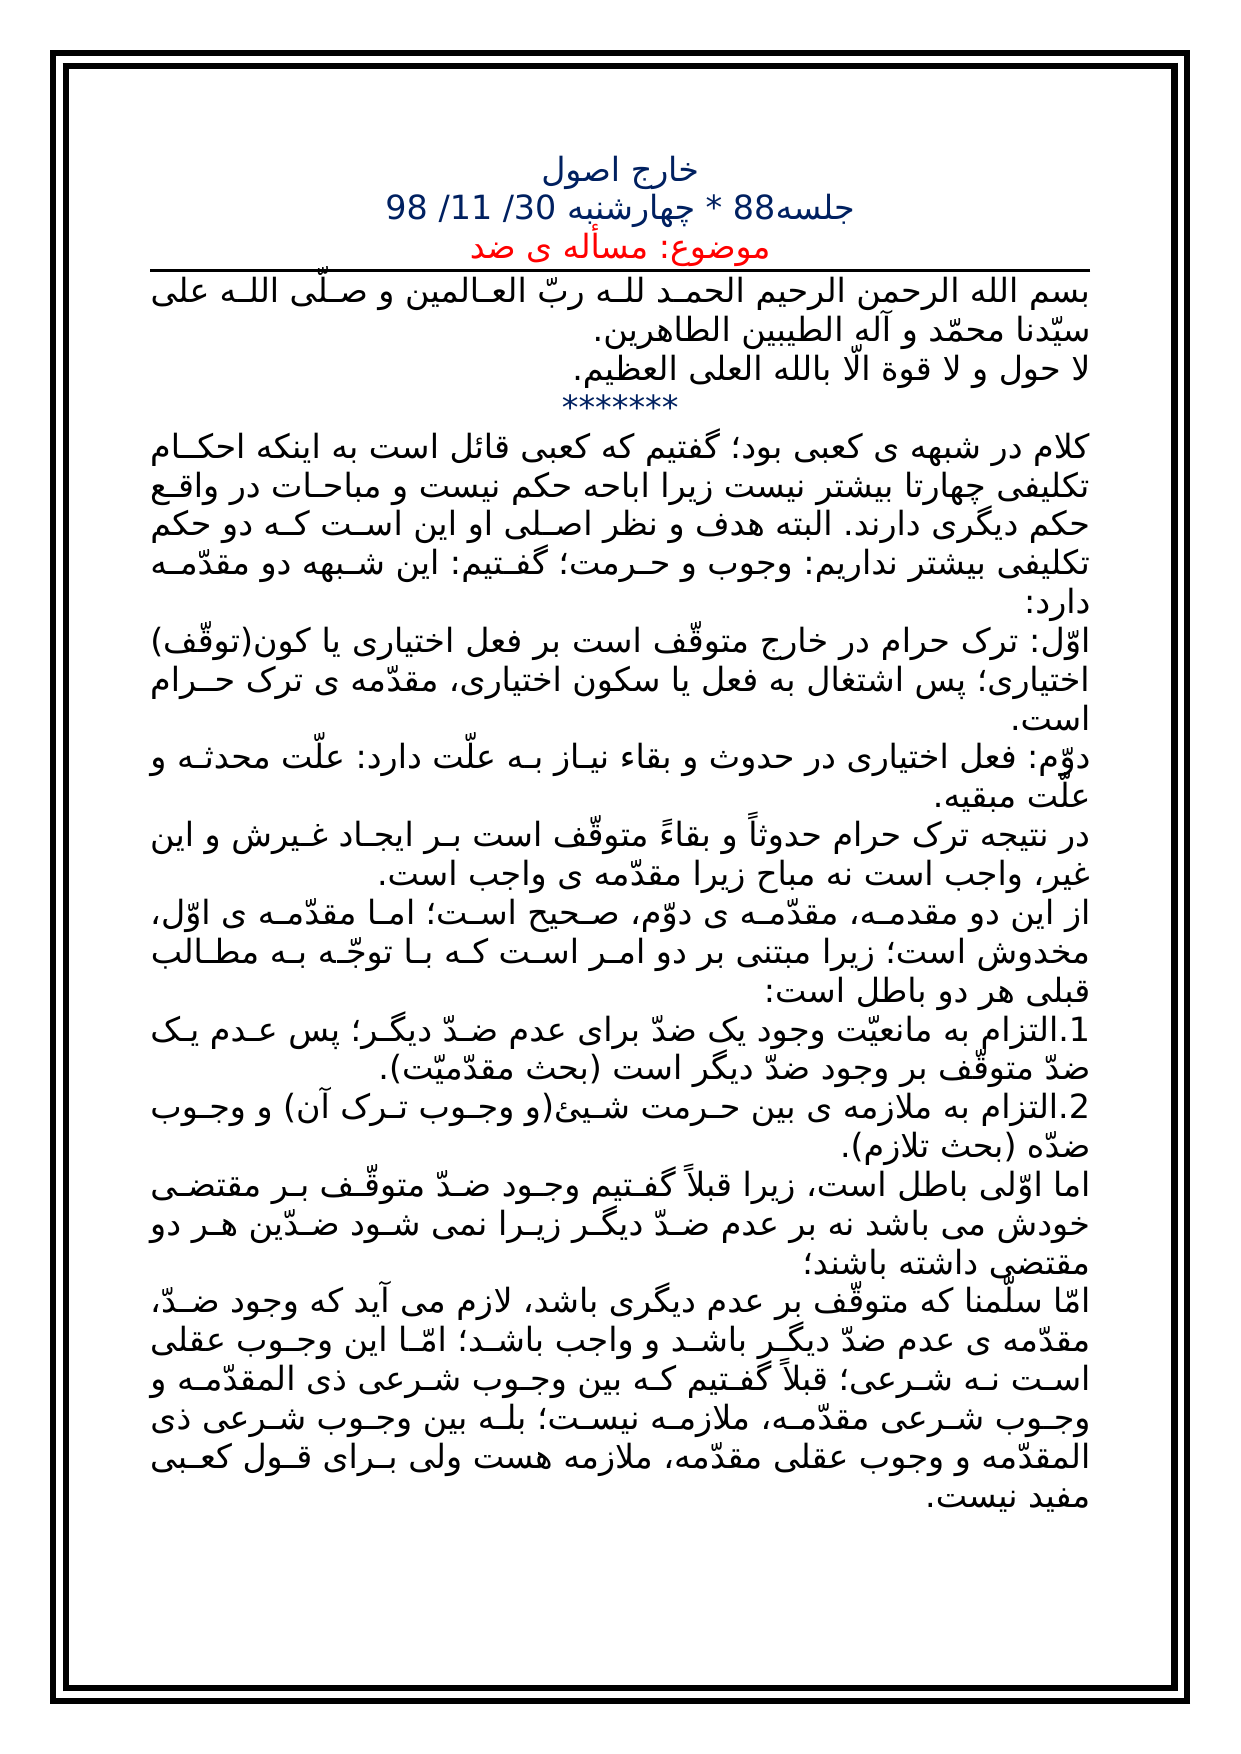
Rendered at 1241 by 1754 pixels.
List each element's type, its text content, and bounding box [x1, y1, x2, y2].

text جلسه88 * چهارشنبه 30/ 11/ 98 [150, 189, 1090, 228]
text اوّل: ترک حرام در خارج متوقّف است بر فعل اختیاری یا کون(توقّف) اختیاری؛ پس اشتغال به فعل یا سکون اختیاری، مقدّمه ی ترک حرام است. [150, 621, 1090, 738]
text امّا سلّمنا که متوقّف بر عدم دیگری باشد، لازم می آید که وجود ضدّ، مقدّمه ی عدم ضدّ دیگر باشد و واجب باشد؛ امّا این وجوب عقلی است نه شرعی؛ قبلاً گفتیم که بین وجوب شرعی ذی المقدّمه و وجوب شرعی مقدّمه، ملازمه نیست؛ بله بین وجوب شرعی ذی المقدّمه و وجوب عقلی مقدّمه، ملازمه هست ولی برای قول کعبی مفید نیست. [150, 1282, 1090, 1515]
text 2.التزام به ملازمه ی بین حرمت شیئ(و وجوب ترک آن) و وجوب ضدّه (بحث تلازم). [150, 1088, 1090, 1165]
text اما اوّلی باطل است، زیرا قبلاً گفتیم وجود ضدّ متوقّف بر مقتضی خودش می باشد نه بر عدم ضدّ دیگر زیرا نمی شود ضدّین هر دو مقتضی داشته باشند؛ [150, 1165, 1090, 1282]
text 1.التزام به مانعیّت وجود یک ضدّ برای عدم ضدّ دیگر؛ پس عدم یک ضدّ متوقّف بر وجود ضدّ دیگر است (بحث مقدّمیّت). [150, 1010, 1090, 1088]
text بسم الله الرحمن الرحیم الحمد لله ربّ العالمین و صلّی الله علی سیّدنا محمّد و آله الطیبین الطاهرین. [150, 272, 1090, 349]
text در نتیجه ترک حرام حدوثاً و بقاءً متوقّف است بر ایجاد غیرش و این غیر، واجب است نه مباح زیرا مقدّمه ی واجب است. [150, 816, 1090, 893]
text لا حول و لا قوة الّا بالله العلی العظیم. [150, 349, 1090, 388]
text خارج اصول [150, 150, 1090, 189]
text کلام در شبهه ی کعبی بود؛ گفتیم که کعبی قائل است به اینکه احکام تکلیفی چهارتا بیشتر نیست زیرا اباحه حکم نیست و مباحات در واقع حکم دیگری دارند. البته هدف و نظر اصلی او این است که دو حکم تکلیفی بیشتر نداریم: وجوب و حرمت؛ گفتیم: این شبهه دو مقدّمه دارد: [150, 427, 1090, 621]
text موضوع: مسأله ی ضد [150, 228, 1090, 269]
text ******* [150, 388, 1090, 427]
text از این دو مقدمه، مقدّمه ی دوّم، صحیح است؛ اما مقدّمه ی اوّل، مخدوش است؛ زیرا مبتنی بر دو امر است که با توجّه به مطالب قبلی هر دو باطل است: [150, 893, 1090, 1010]
text دوّم: فعل اختیاری در حدوث و بقاء نیاز به علّت دارد: علّت محدثه و علّت مبقیه. [150, 738, 1090, 816]
